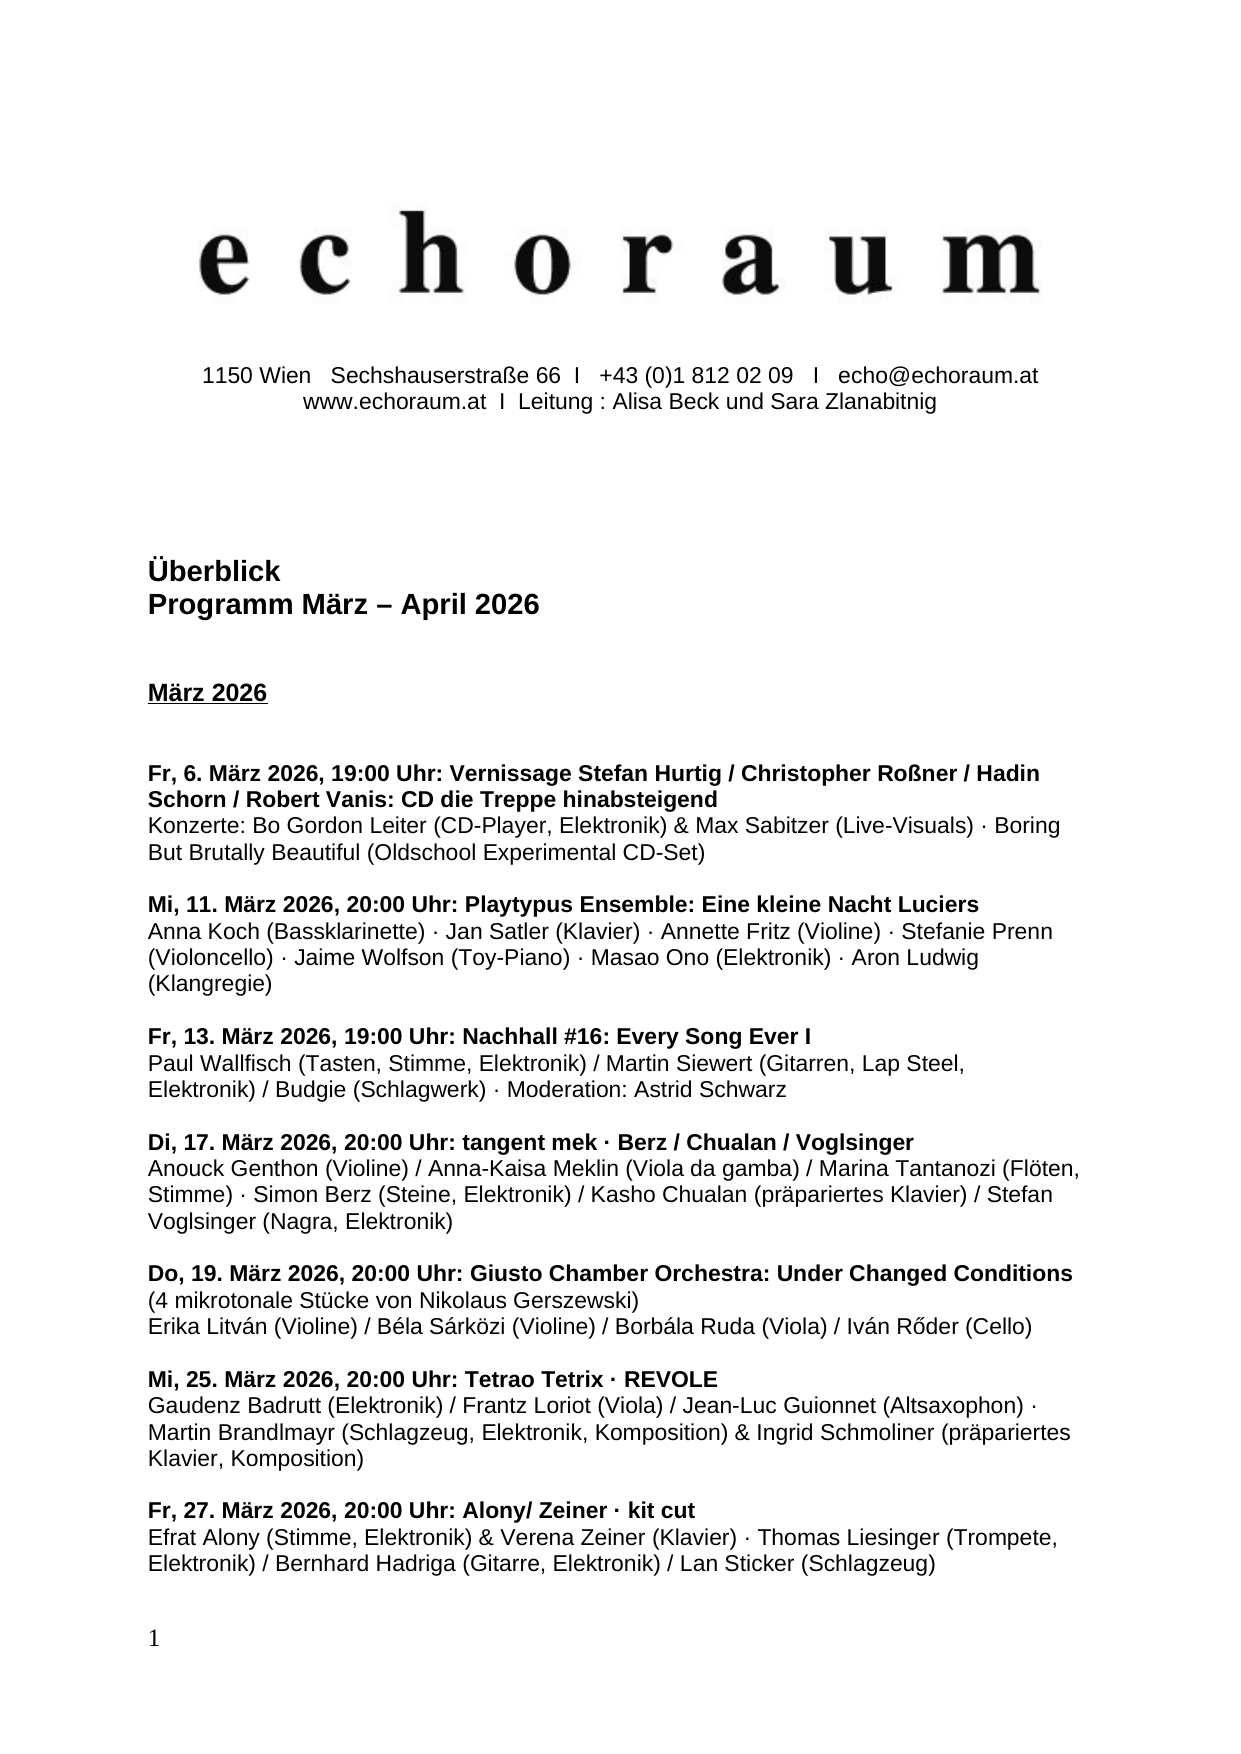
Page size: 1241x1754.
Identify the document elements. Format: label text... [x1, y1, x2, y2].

text Efrat Alony (Stimme, Elektronik) & Verena Zeiner (Klavier) · Thomas Liesinger (Trompete, Elektronik) / Bernhard Hadriga (Gitarre, Elektronik) / Lan Sticker (Schlagzeug) [148, 1524, 1093, 1577]
text Fr, 13. März 2026, 19:00 Uhr: Nachhall #16: Every Song Ever I [148, 1023, 1093, 1049]
text Erika Litván (Violine) / Béla Sárközi (Violine) / Borbála Ruda (Viola) / Iván Rőder (Cello) [148, 1313, 1093, 1339]
text Paul Wallfisch (Tasten, Stimme, Elektronik) / Martin Siewert (Gitarren, Lap Steel, Elektronik) / Budgie (Schlagwerk) · Moderation: Astrid Schwarz [148, 1049, 1093, 1102]
text Gaudenz Badrutt (Elektronik) / Frantz Loriot (Viola) / Jean-Luc Guionnet (Altsaxophon) · Martin Brandlmayr (Schlagzeug, Elektronik, Komposition) & Ingrid Schmoliner (präpariertes Klavier, Komposition) [148, 1392, 1093, 1471]
text Überblick [148, 553, 1093, 587]
text Mi, 25. März 2026, 20:00 Uhr: Tetrao Tetrix · REVOLE [148, 1366, 1093, 1392]
picture [147, 176, 1092, 362]
text Konzerte: Bo Gordon Leiter (CD-Player, Elektronik) & Max Sabitzer (Live-Visuals) · Boring But Brutally Beautiful (Oldschool Experimental CD-Set) [148, 812, 1093, 865]
text Do, 19. März 2026, 20:00 Uhr: Giusto Chamber Orchestra: Under Changed Conditions (4 mikrotonale Stücke von Nikolaus Gerszewski) [148, 1260, 1093, 1313]
text März 2026 [148, 678, 1093, 707]
text Mi, 11. März 2026, 20:00 Uhr: Playtypus Ensemble: Eine kleine Nacht Luciers [148, 891, 1093, 918]
text Anna Koch (Bassklarinette) · Jan Satler (Klavier) · Annette Fritz (Violine) · Stefanie Prenn (Violoncello) · Jaime Wolfson (Toy-Piano) · Masao Ono (Elektronik) · Aron Ludwig (Klangregie) [148, 918, 1093, 997]
text Anouck Genthon (Violine) / Anna-Kaisa Meklin (Viola da gamba) / Marina Tantanozi (Flöten, Stimme) · Simon Berz (Steine, Elektronik) / Kasho Chualan (präpariertes Klavier) / Stefan Voglsinger (Nagra, Elektronik) [148, 1155, 1093, 1234]
text Di, 17. März 2026, 20:00 Uhr: tangent mek · Berz / Chualan / Voglsinger [148, 1128, 1093, 1155]
text Fr, 27. März 2026, 20:00 Uhr: Alony/ Zeiner · kit cut [148, 1497, 1093, 1524]
text www.echoraum.at I Leitung : Alisa Beck und Sara Zlanabitnig [148, 388, 1093, 414]
text Fr, 6. März 2026, 19:00 Uhr: Vernissage Stefan Hurtig / Christopher Roßner / Hadin Schorn / Robert Vanis: CD die Treppe hinabsteigend [148, 759, 1093, 812]
text Programm März – April 2026 [148, 587, 1093, 621]
